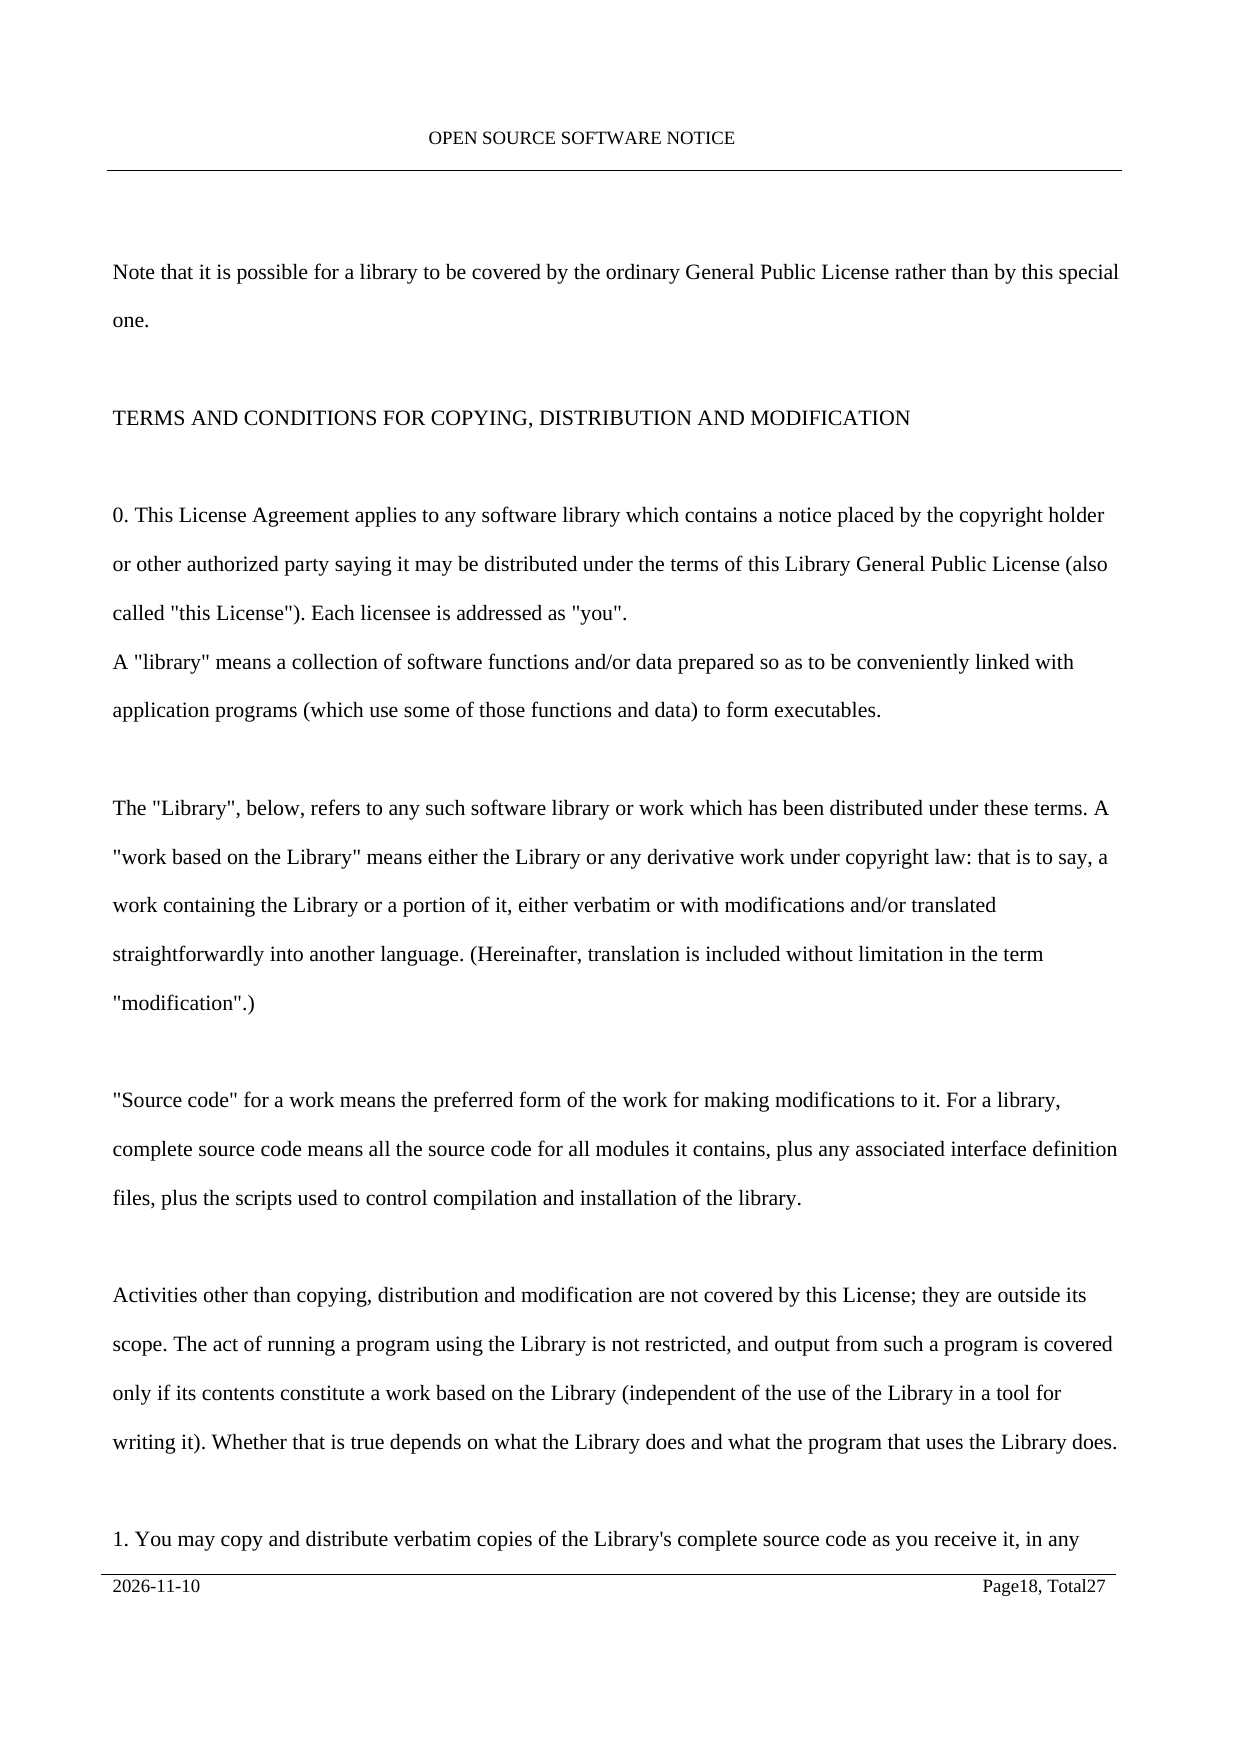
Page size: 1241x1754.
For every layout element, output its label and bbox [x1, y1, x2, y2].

text [112, 206, 1128, 1555]
